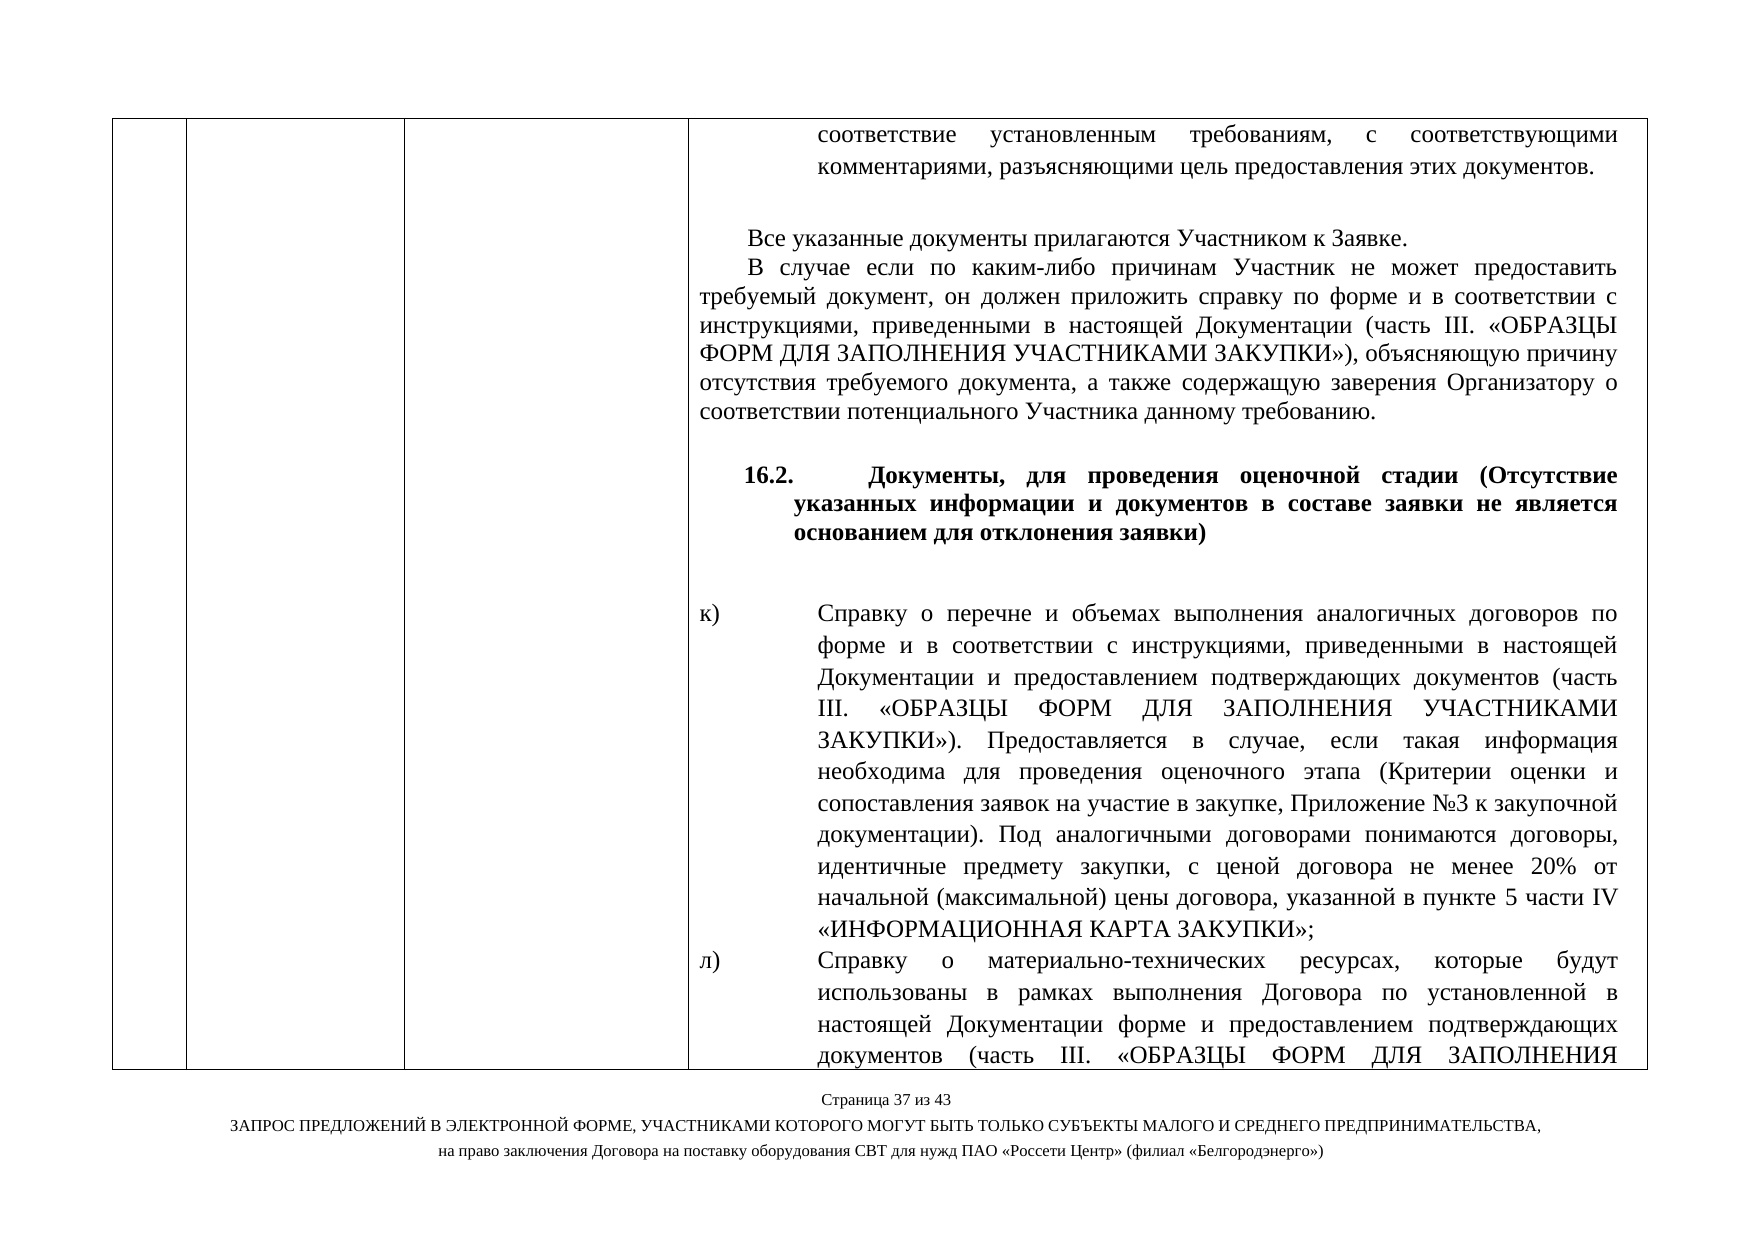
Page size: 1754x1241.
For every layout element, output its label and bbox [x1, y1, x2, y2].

table_cell [689, 119, 1647, 1069]
table_cell [405, 119, 688, 1069]
table_cell [113, 119, 186, 1069]
table_cell [187, 119, 404, 1069]
